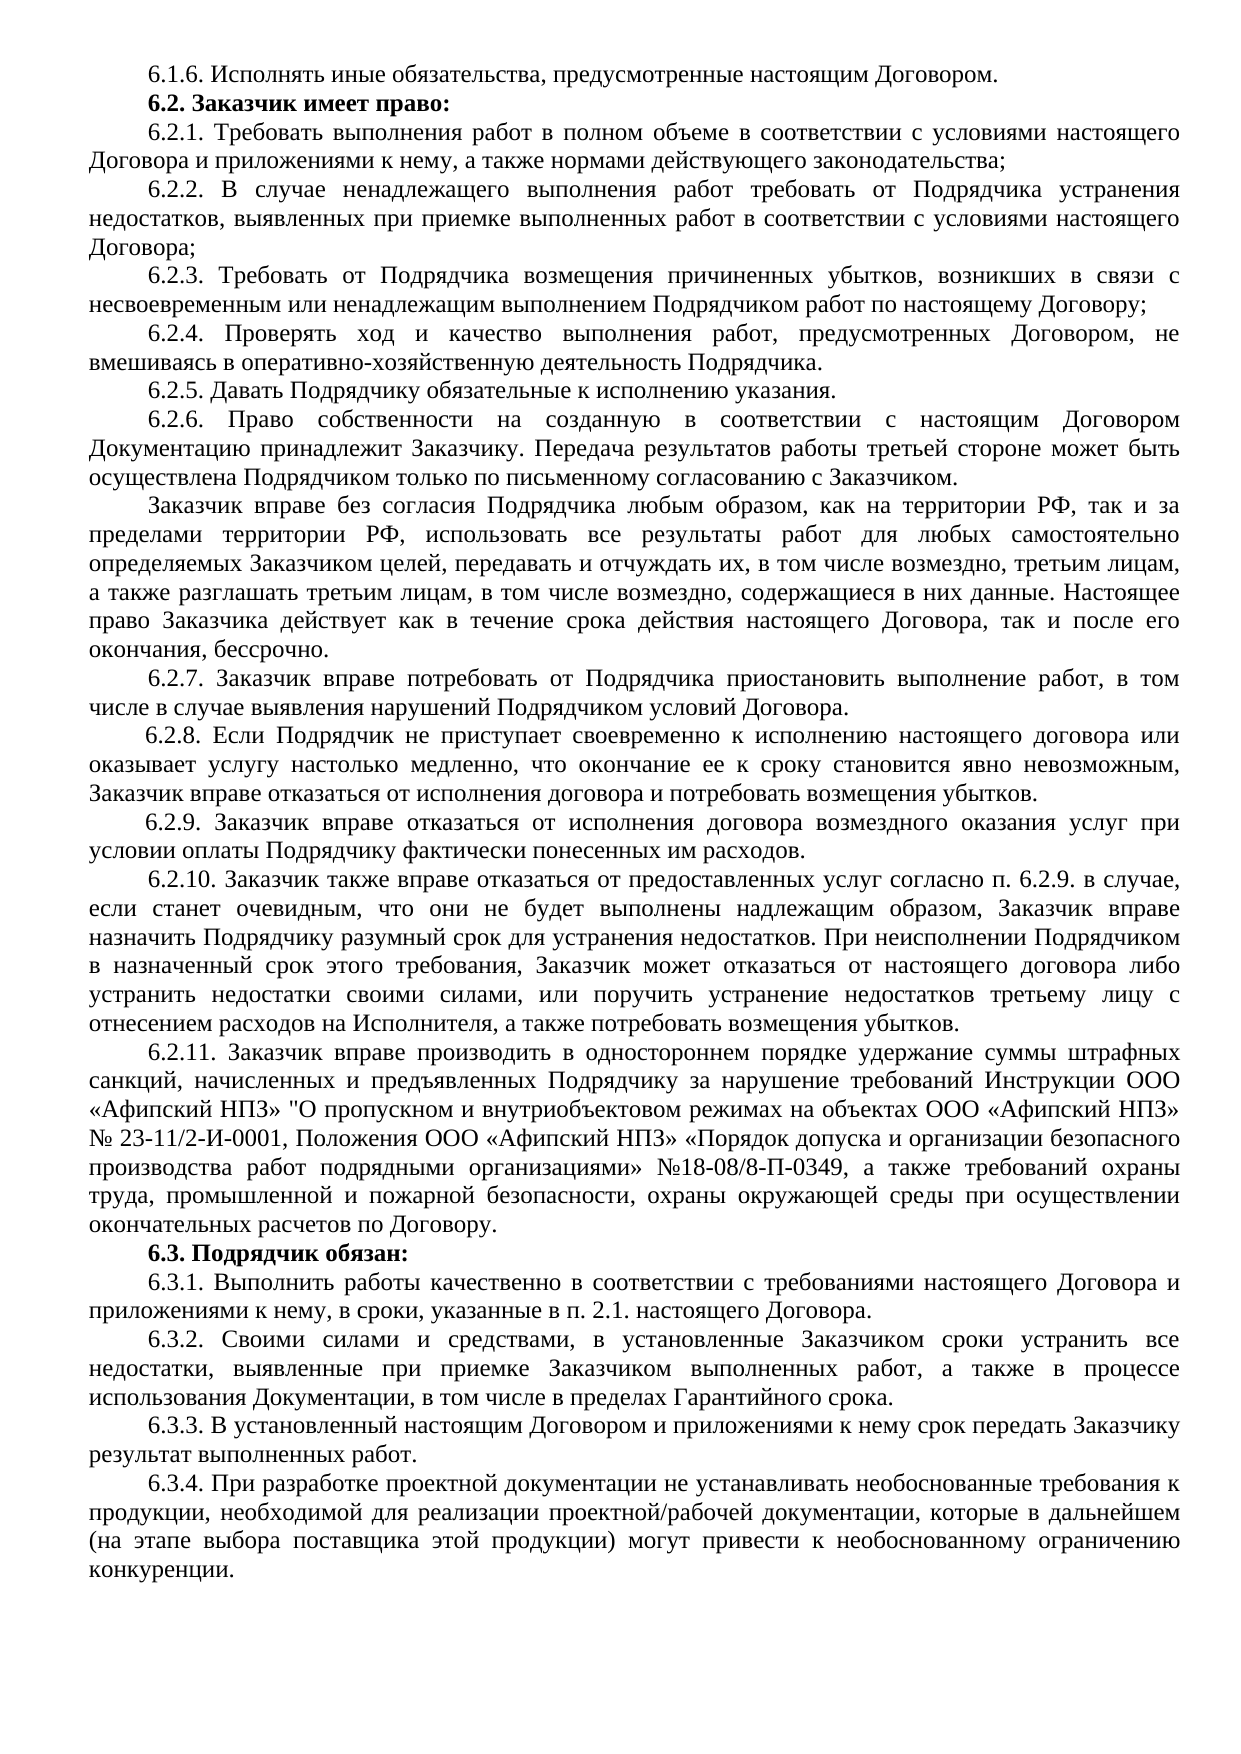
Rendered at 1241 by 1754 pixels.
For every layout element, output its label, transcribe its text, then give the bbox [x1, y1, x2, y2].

text 6.3.2. Своими силами и средствами, в установленные Заказчиком сроки устранить все недостатки, выявленные при приемке Заказчиком выполненных работ, а также в процессе использования Документации, в том числе в пределах Гарантийного срока. [89, 1324, 1181, 1410]
text 6.3.3. В установленный настоящим Договором и приложениями к нему срок передать Заказчику результат выполненных работ. [89, 1410, 1181, 1468]
text 6.2. Заказчик имеет право: [148, 88, 1181, 117]
text 6.2.5. Давать Подрядчику обязательные к исполнению указания. [89, 375, 1181, 404]
text 6.3.4. При разработке проектной документации не устанавливать необоснованные требования к продукции, необходимой для реализации проектной/рабочей документации, которые в дальнейшем (на этапе выбора поставщика этой продукции) могут привести к необоснованному ограничению конкуренции. [89, 1468, 1181, 1583]
text 6.2.7. Заказчик вправе потребовать от Подрядчика приостановить выполнение работ, в том числе в случае выявления нарушений Подрядчиком условий Договора. [89, 663, 1181, 720]
text 6.2.4. Проверять ход и качество выполнения работ, предусмотренных Договором, не вмешиваясь в оперативно-хозяйственную деятельность Подрядчика. [89, 318, 1181, 375]
text 6.2.2. В случае ненадлежащего выполнения работ требовать от Подрядчика устранения недостатков, выявленных при приемке выполненных работ в соответствии с условиями настоящего Договора; [89, 174, 1181, 260]
text 6.2.11. Заказчик вправе производить в одностороннем порядке удержание суммы штрафных санкций, начисленных и предъявленных Подрядчику за нарушение требований Инструкции ООО «Афипский НПЗ» "О пропускном и внутриобъектовом режимах на объектах ООО «Афипский НПЗ» № 23-11/2-И-0001, Положения ООО «Афипский НПЗ» «Порядок допуска и организации безопасного производства работ подрядными организациями» №18-08/8-П-0349, а также требований охраны труда, промышленной и пожарной безопасности, охраны окружающей среды при осуществлении окончательных расчетов по Договору. [89, 1037, 1181, 1238]
text 6.3. Подрядчик обязан: [148, 1238, 1181, 1267]
text 6.2.6. Право собственности на созданную в соответствии с настоящим Договором Документацию принадлежит Заказчику. Передача результатов работы третьей стороне может быть осуществлена Подрядчиком только по письменному согласованию с Заказчиком. [89, 404, 1181, 490]
text 6.2.9. Заказчик вправе отказаться от исполнения договора возмездного оказания услуг при условии оплаты Подрядчику фактически понесенных им расходов. [89, 807, 1181, 864]
text 6.2.1. Требовать выполнения работ в полном объеме в соответствии с условиями настоящего Договора и приложениями к нему, а также нормами действующего законодательства; [89, 117, 1181, 174]
text 6.3.1. Выполнить работы качественно в соответствии с требованиями настоящего Договора и приложениями к нему, в сроки, указанные в п. 2.1. настоящего Договора. [89, 1267, 1181, 1324]
text 6.2.8. Если Подрядчик не приступает своевременно к исполнению настоящего договора или оказывает услугу настолько медленно, что окончание ее к сроку становится явно невозможным, Заказчик вправе отказаться от исполнения договора и потребовать возмещения убытков. [89, 720, 1181, 807]
text 6.1.6. Исполнять иные обязательства, предусмотренные настоящим Договором. [89, 59, 1181, 88]
text 6.2.3. Требовать от Подрядчика возмещения причиненных убытков, возникших в связи с несвоевременным или ненадлежащим выполнением Подрядчиком работ по настоящему Договору; [89, 260, 1181, 318]
text Заказчик вправе без согласия Подрядчика любым образом, как на территории РФ, так и за пределами территории РФ, использовать все результаты работ для любых самостоятельно определяемых Заказчиком целей, передавать и отчуждать их, в том числе возмездно, третьим лицам, а также разглашать третьим лицам, в том числе возмездно, содержащиеся в них данные. Настоящее право Заказчика действует как в течение срока действия настоящего Договора, так и после его окончания, бессрочно. [89, 490, 1181, 663]
text 6.2.10. Заказчик также вправе отказаться от предоставленных услуг согласно п. 6.2.9. в случае, если станет очевидным, что они не будет выполнены надлежащим образом, Заказчик вправе назначить Подрядчику разумный срок для устранения недостатков. При неисполнении Подрядчиком в назначенный срок этого требования, Заказчик может отказаться от настоящего договора либо устранить недостатки своими силами, или поручить устранение недостатков третьему лицу с отнесением расходов на Исполнителя, а также потребовать возмещения убытков. [89, 864, 1181, 1037]
